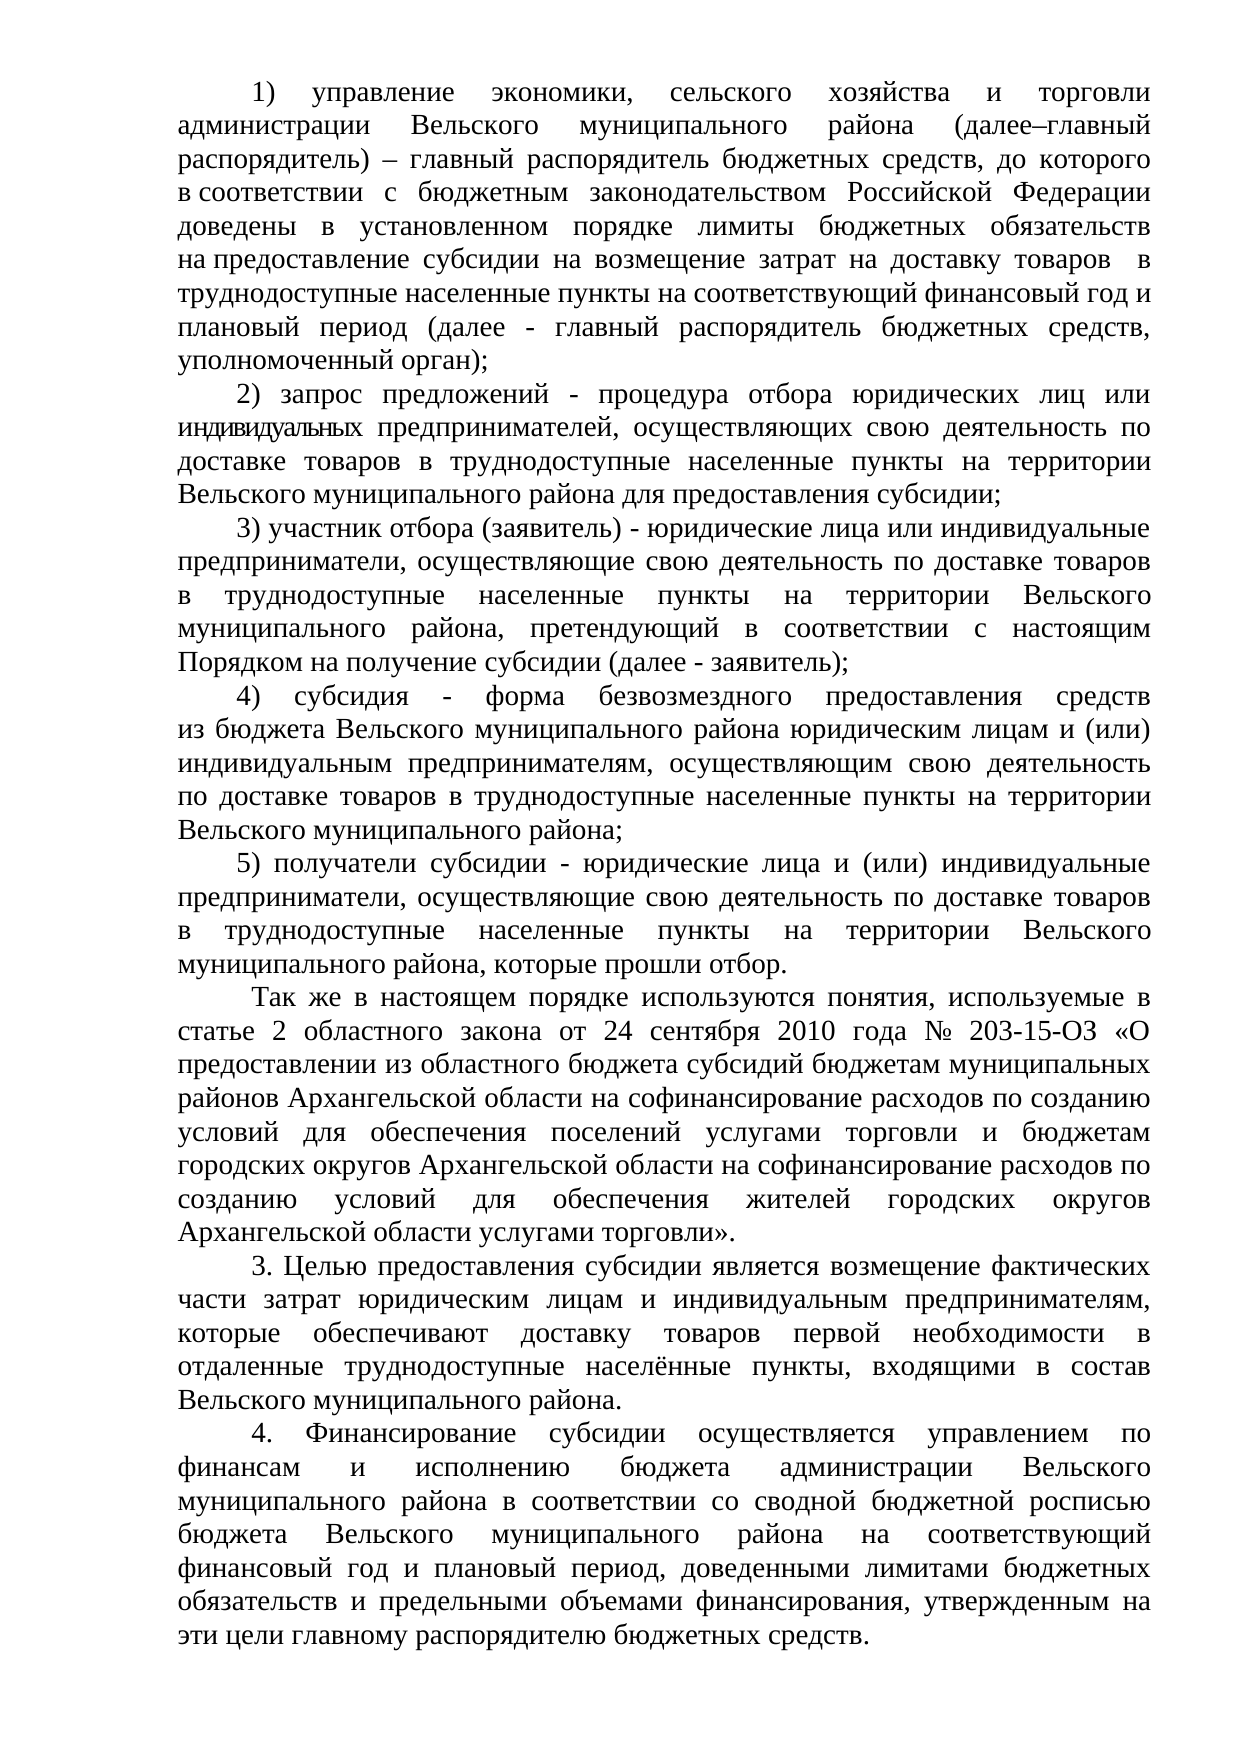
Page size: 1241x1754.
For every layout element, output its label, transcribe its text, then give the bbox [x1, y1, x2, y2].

text 3) участник отбора (заявитель) - юридические лица или индивидуальные предприниматели, осуществляющие свою деятельность по доставке товаров в труднодоступные населенные пункты на территории Вельского муниципального района, претендующий в соответствии с настоящим Порядком на получение субсидии (далее - заявитель); [177, 510, 1152, 678]
text 3. Целью предоставления субсидии является возмещение фактических части затрат юридическим лицам и индивидуальным предпринимателям, которые обеспечивают доставку товаров первой необходимости в отдаленные труднодоступные населённые пункты, входящими в состав Вельского муниципального района. [177, 1248, 1152, 1416]
text 4) субсидия - форма безвозмездного предоставления средств из бюджета Вельского муниципального района юридическим лицам и (или) индивидуальным предпринимателям, осуществляющим свою деятельность по доставке товаров в труднодоступные населенные пункты на территории Вельского муниципального района; [177, 678, 1152, 845]
text 2) запрос предложений - процедура отбора юридических лиц или индивидуальных предпринимателей, осуществляющих свою деятельность по доставке товаров в труднодоступные населенные пункты на территории Вельского муниципального района для предоставления субсидии; [177, 376, 1152, 510]
text 5) получатели субсидии - юридические лица и (или) индивидуальные предприниматели, осуществляющие свою деятельность по доставке товаров в труднодоступные населенные пункты на территории Вельского муниципального района, которые прошли отбор. [177, 845, 1152, 979]
text Так же в настоящем порядке используются понятия, используемые в статье 2 областного закона от 24 сентября 2010 года № 203-15-ОЗ «О предоставлении из областного бюджета субсидий бюджетам муниципальных районов Архангельской области на софинансирование расходов по созданию условий для обеспечения поселений услугами торговли и бюджетам городских округов Архангельской области на софинансирование расходов по созданию условий для обеспечения жителей городских округов Архангельской области услугами торговли». [177, 979, 1152, 1248]
text 4. Финансирование субсидии осуществляется управлением по финансам и исполнению бюджета администрации Вельского муниципального района в соответствии со сводной бюджетной росписью бюджета Вельского муниципального района на соответствующий финансовый год и плановый период, доведенными лимитами бюджетных обязательств и предельными объемами финансирования, утвержденным на эти цели главному распорядителю бюджетных средств. [177, 1416, 1152, 1650]
text 1) управление экономики, сельского хозяйства и торговли администрации Вельского муниципального района (далее–главный распорядитель) – главный распорядитель бюджетных средств, до которого в соответствии с бюджетным законодательством Российской Федерации доведены в установленном порядке лимиты бюджетных обязательств на предоставление субсидии на возмещение затрат на доставку товаров в труднодоступные населенные пункты на соответствующий финансовый год и плановый период (далее - главный распорядитель бюджетных средств, уполномоченный орган); [177, 74, 1152, 376]
